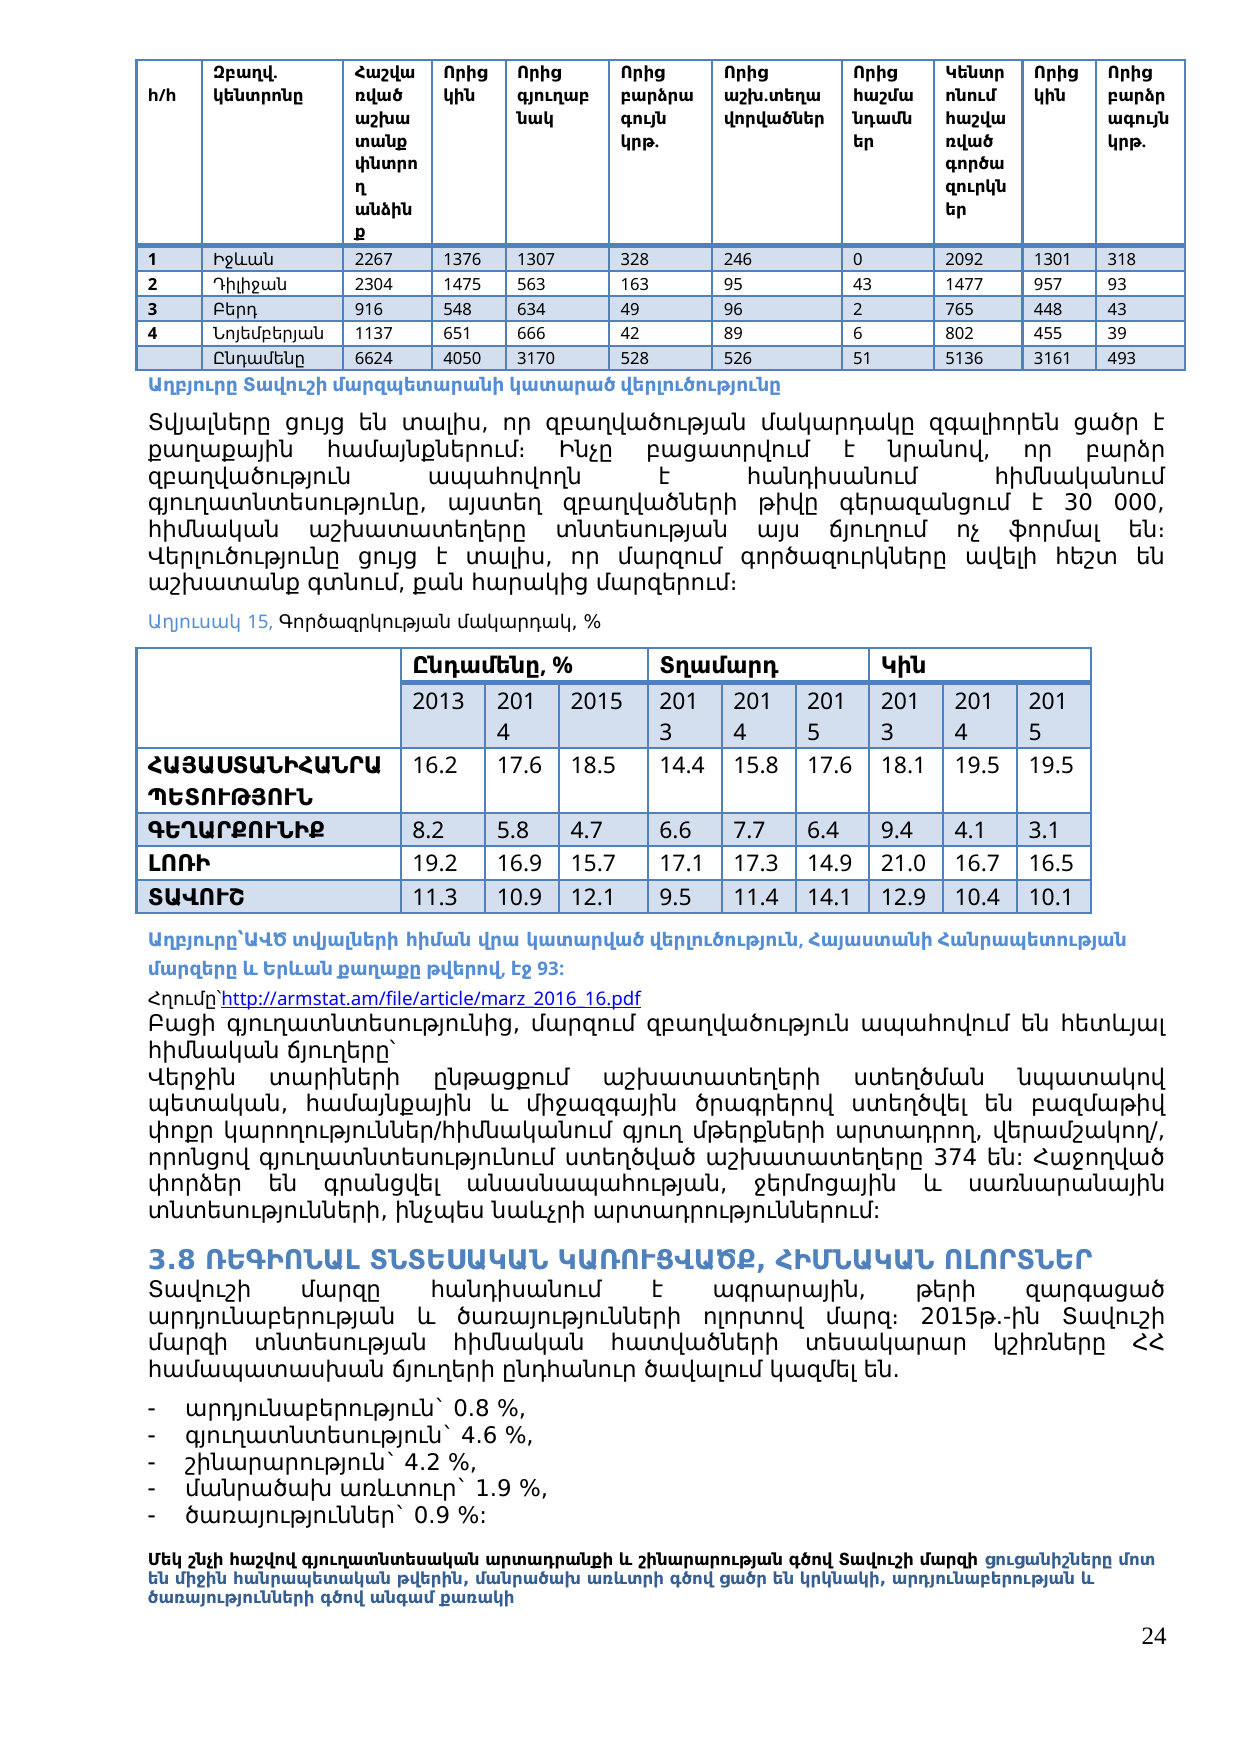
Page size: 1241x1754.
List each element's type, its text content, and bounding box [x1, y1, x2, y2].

table_cell 2015 [1018, 685, 1090, 747]
table_cell 651 [433, 322, 505, 344]
table_cell 2015 [797, 685, 868, 747]
table_cell 448 [1024, 297, 1095, 320]
table_header Որից բարձրագույն կրթ. [1097, 61, 1184, 243]
text Հղումը՝http://armstat.am/file/article/marz_2016_16.pdf [148, 985, 1166, 1010]
table_cell 93 [1097, 272, 1184, 295]
table_cell 1376 [433, 248, 505, 270]
table_cell 528 [610, 347, 711, 369]
table_cell 493 [1097, 347, 1184, 369]
table_header [138, 649, 400, 747]
table_cell 18.1 [870, 749, 942, 812]
text Աղյուսակ 15, Գործազրկության մակարդակ, % [148, 609, 1166, 634]
table_cell 2014 [723, 685, 795, 747]
table_cell 43 [843, 272, 933, 295]
table_cell 18.5 [560, 749, 647, 812]
table_cell 16.5 [1018, 847, 1090, 878]
table_cell 6.4 [797, 814, 868, 845]
table_cell 15.7 [560, 847, 647, 878]
table_cell 163 [610, 272, 711, 295]
table_cell ՀԱՅԱՍՏԱՆԻՀԱՆՐԱՊԵՏՈՒԹՅՈՒՆ [138, 749, 400, 812]
table_header Հաշվառված աշխատանք փնտրող անձինք [344, 61, 431, 243]
table_cell 21.0 [870, 847, 942, 878]
list շինարարություն` 4.2 %, [148, 1449, 1166, 1475]
table_cell 957 [1024, 272, 1095, 295]
table_cell 49 [610, 297, 711, 320]
table_cell 3161 [1024, 347, 1095, 369]
text Տվյալները ցույց են տալիս, որ զբաղվածության մակարդակը զգալիորեն ցածր է քաղաքային համայնքներում։ Ինչը բացատրվում է նրանով, որ բարձր զբաղվածություն ապահովողն է հանդիսանում հիմնականում գյուղատնտեսությունը, այստեղ զբաղվածների թիվը գերազանցում է 30 000, հիմնական աշխատատեղերը տնտեսության այս ճյուղում ոչ ֆորմալ են։ Վերլուծությունը ցույց է տալիս, որ մարզում գործազուրկները ավելի հեշտ են աշխատանք գտնում, քան հարակից մարզերում։ [148, 409, 1166, 596]
table_header Որից գյուղաբնակ [507, 61, 608, 243]
table_cell 1307 [507, 248, 608, 270]
table_cell 802 [935, 322, 1021, 344]
table_cell 1 [138, 248, 201, 270]
table_cell 95 [713, 272, 841, 295]
table_cell 526 [713, 347, 841, 369]
table_cell 2092 [935, 248, 1021, 270]
table_cell 2 [843, 297, 933, 320]
table_cell 3 [138, 297, 201, 320]
table_cell 4 [138, 322, 201, 344]
table_cell 6.6 [649, 814, 721, 845]
text Մեկ շնչի հաշվով գյուղատնտեսական արտադրանքի և շինարարության գծով Տավուշի մարզի ցուցանիշները մոտ են միջին հանրապետական թվերին, մանրածախ առևտրի գծով ցածր են կրկնակի, արդյունաբերության և ծառայությունների գծով անգամ քառակի [148, 1549, 1166, 1608]
table_cell ԳԵՂԱՐՔՈՒՆԻՔ [138, 814, 400, 845]
text Բացի գյուղատնտեսությունից, մարզում զբաղվածություն ապահովում են հետևյալ հիմնական ճյուղերը՝ [148, 1010, 1166, 1064]
table_header Կենտրոնում հաշվառված գործազուրկներ [935, 61, 1021, 243]
table_cell 4050 [433, 347, 505, 369]
list արդյունաբերություն` 0.8 %, [148, 1395, 1166, 1422]
table_cell 16.9 [486, 847, 558, 878]
table_cell [138, 347, 201, 369]
subtitle 3.8 ՌԵԳԻՈՆԱԼ ՏՆՏԵՍԱԿԱՆ ԿԱՌՈՒՑՎԱԾՔ, ՀԻՄՆԱԿԱՆ ՈԼՈՐՏՆԵՐ [148, 1244, 1166, 1276]
table_cell Ընդամենը [203, 347, 342, 369]
table_cell 12.1 [560, 881, 647, 912]
table_cell 11.4 [723, 881, 795, 912]
table_cell 42 [610, 322, 711, 344]
table_cell 9.5 [649, 881, 721, 912]
table_header Որից հաշմանդամներ [843, 61, 933, 243]
table_cell 1301 [1024, 248, 1095, 270]
table_cell 14.1 [797, 881, 868, 912]
table_cell 16.7 [944, 847, 1016, 878]
table_cell 2 [138, 272, 201, 295]
table_cell 6 [843, 322, 933, 344]
table_cell 16.2 [402, 749, 484, 812]
table_cell 548 [433, 297, 505, 320]
text Տավուշի մարզը հանդիսանում է ագրարային, թերի զարգացած արդյունաբերության և ծառայությունների ոլորտով մարզ։ 2015թ.-ին Տավուշի մարզի տնտեսության հիմնական հատվածների տեսակարար կշիռները ՀՀ համապատասխան ճյուղերի ընդհանուր ծավալում կազմել են. [148, 1276, 1166, 1383]
table_cell 19.5 [1018, 749, 1090, 812]
table_header Որից կին [433, 61, 505, 243]
table_cell 2014 [944, 685, 1016, 747]
table_header Որից բարձրագույն կրթ. [610, 61, 711, 243]
table_cell 7.7 [723, 814, 795, 845]
table_cell 15.8 [723, 749, 795, 812]
table_cell 11.3 [402, 881, 484, 912]
table_cell 10.4 [944, 881, 1016, 912]
table_cell 328 [610, 248, 711, 270]
table_cell 51 [843, 347, 933, 369]
table_cell 666 [507, 322, 608, 344]
table_cell 2013 [402, 685, 484, 747]
table_cell 14.4 [649, 749, 721, 812]
table_cell Դիլիջան [203, 272, 342, 295]
table_cell 39 [1097, 322, 1184, 344]
table_cell 3170 [507, 347, 608, 369]
table_cell Բերդ [203, 297, 342, 320]
table_cell 1137 [344, 322, 431, 344]
table_cell 6624 [344, 347, 431, 369]
table_cell 19.5 [944, 749, 1016, 812]
list մանրածախ առևտուր` 1.9 %, [148, 1475, 1166, 1502]
table_cell 1477 [935, 272, 1021, 295]
table_cell ԼՈՌԻ [138, 847, 400, 878]
table_cell 2013 [649, 685, 721, 747]
table_cell 1475 [433, 272, 505, 295]
text Աղբյուրը՝ԱՎԾ տվյալների հիման վրա կատարված վերլուծություն, Հայաստանի Հանրապետության մարզերը և Երևան քաղաքը թվերով, էջ 93: [148, 926, 1166, 981]
table_cell 563 [507, 272, 608, 295]
table_cell 17.6 [486, 749, 558, 812]
table_cell 634 [507, 297, 608, 320]
text Աղբյուրը Տավուշի մարզպետարանի կատարած վերլուծությունը [148, 371, 1166, 397]
table_cell 2013 [870, 685, 942, 747]
table_header Կին [870, 649, 1090, 680]
table_cell 2015 [560, 685, 647, 747]
table_cell 4.7 [560, 814, 647, 845]
table_cell 96 [713, 297, 841, 320]
table_cell 2304 [344, 272, 431, 295]
text Վերջին տարիների ընթացքում աշխատատեղերի ստեղծման նպատակով պետական, համայնքային և միջազգային ծրագրերով ստեղծվել են բազմաթիվ փոքր կարողություններ/հիմնականում գյուղ մթերքների արտադրող, վերամշակող/, որոնցով գյուղատնտեսությունում ստեղծված աշխատատեղերը 374 են: Հաջողված փորձեր են գրանցվել անասնապահության, ջերմոցային և սառնարանային տնտեսությունների, ինչպես նաևչրի արտադրություններում: [148, 1064, 1166, 1224]
table_cell 17.1 [649, 847, 721, 878]
table_cell 19.2 [402, 847, 484, 878]
table_cell ՏԱՎՈՒՇ [138, 881, 400, 912]
table_cell 3.1 [1018, 814, 1090, 845]
table_header հ/ h/h [138, 61, 201, 243]
table_header Որից աշխ.տեղավորվածներ [713, 61, 841, 243]
table_cell 43 [1097, 297, 1184, 320]
table_header Զբաղվ. կենտրոնը [203, 61, 342, 243]
table_cell 10.9 [486, 881, 558, 912]
table_cell 14.9 [797, 847, 868, 878]
table_cell 0 [843, 248, 933, 270]
table_cell 765 [935, 297, 1021, 320]
table_cell 2267 [344, 248, 431, 270]
table_cell 4.1 [944, 814, 1016, 845]
table_cell 17.6 [797, 749, 868, 812]
table_cell 17.3 [723, 847, 795, 878]
table_cell 8.2 [402, 814, 484, 845]
table_header Տղամարդ [649, 649, 868, 680]
list ծառայություններ` 0.9 %: [148, 1502, 1166, 1529]
table_cell 246 [713, 248, 841, 270]
table_header Ընդամենը, % [402, 649, 647, 680]
table_cell Նոյեմբերյան [203, 322, 342, 344]
table_cell 2014 [486, 685, 558, 747]
table_cell 916 [344, 297, 431, 320]
table_header Որից կին [1024, 61, 1095, 243]
table_cell 12.9 [870, 881, 942, 912]
table_cell 318 [1097, 248, 1184, 270]
table_cell 89 [713, 322, 841, 344]
table_cell 455 [1024, 322, 1095, 344]
table_cell Իջևան [203, 248, 342, 270]
table_cell 5.8 [486, 814, 558, 845]
list գյուղատնտեսություն` 4.6 %, [148, 1422, 1166, 1449]
table_cell 10.1 [1018, 881, 1090, 912]
table_cell 5136 [935, 347, 1021, 369]
table_cell 9.4 [870, 814, 942, 845]
